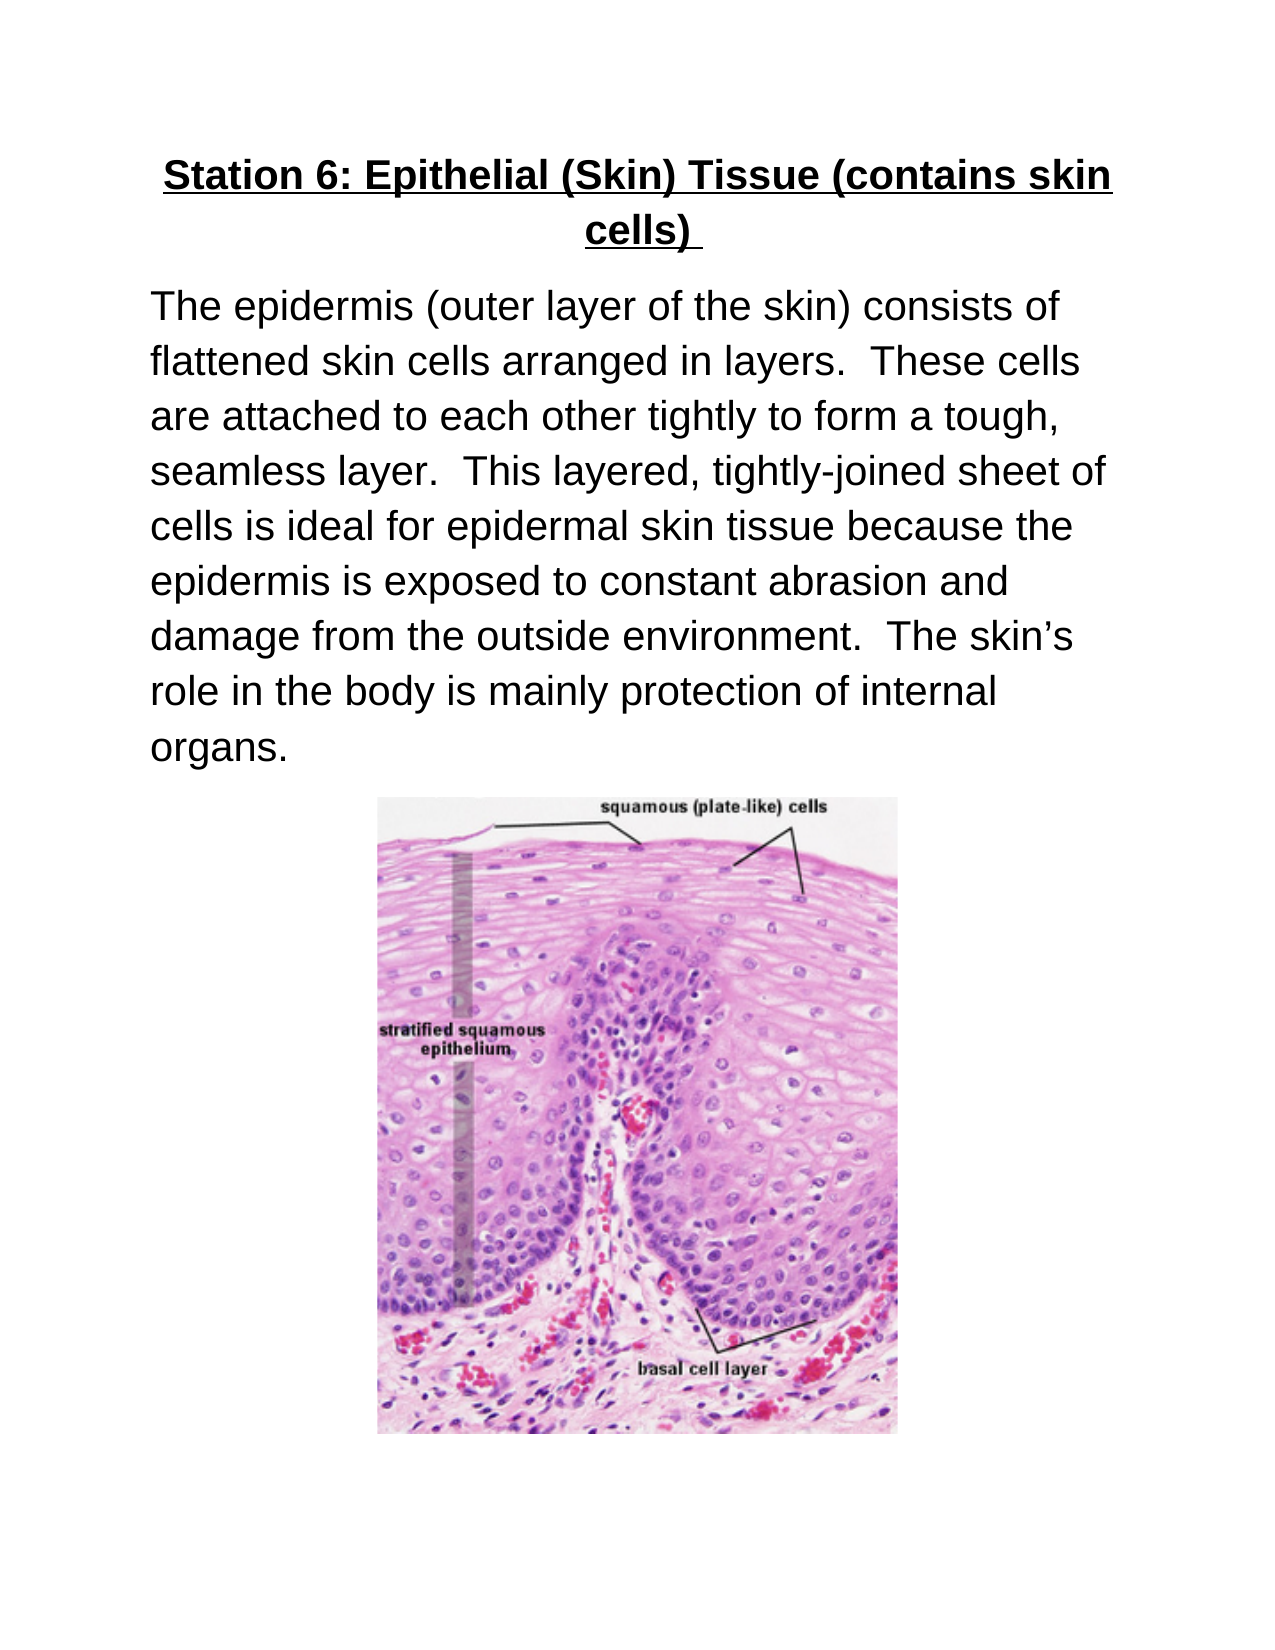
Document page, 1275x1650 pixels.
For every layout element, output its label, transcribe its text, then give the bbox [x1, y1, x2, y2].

text Station 6: Epithelial (Skin) Tissue (contains skin cells) [150, 150, 1125, 253]
picture [377, 797, 898, 1434]
text The epidermis (outer layer of the skin) consists of flattened skin cells arranged in layers. These cells are attached to each other tightly to form a tough, seamless layer. This layered, tightly-joined sheet of cells is ideal for epidermal skin tissue because the epidermis is exposed to constant abrasion and damage from the outside environment. The skin’s role in the body is mainly protection of internal organs. [150, 281, 1125, 770]
